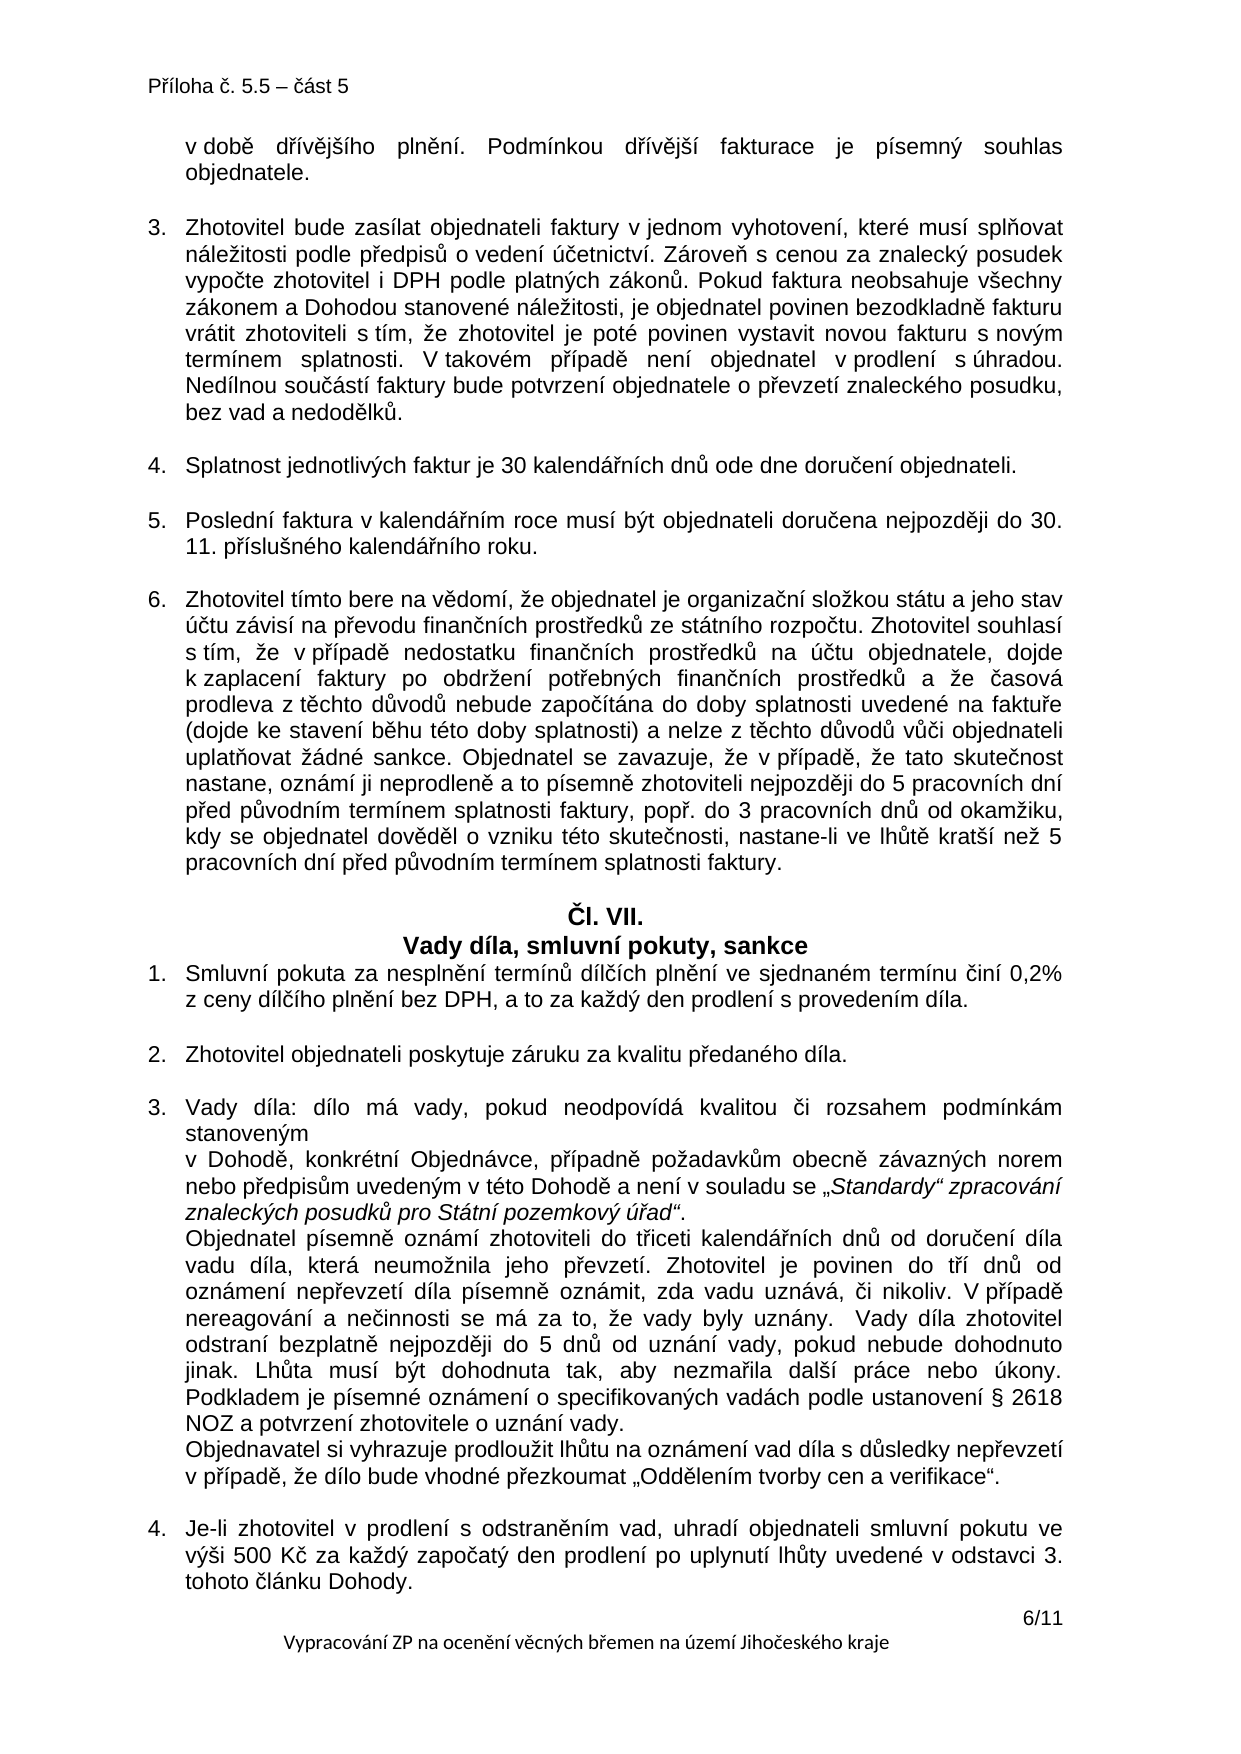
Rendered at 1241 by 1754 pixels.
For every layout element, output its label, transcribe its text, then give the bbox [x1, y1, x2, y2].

list Je-li zhotovitel v prodlení s odstraněním vad, uhradí objednateli smluvní pokutu ve výši 500 Kč za každý započatý den prodlení po uplynutí lhůty uvedené v odstavci 3. tohoto článku Dohody. [148, 1515, 1063, 1594]
list Zhotovitel objednateli poskytuje záruku za kvalitu předaného díla. [148, 1041, 1063, 1067]
text Objednavatel si vyhrazuje prodloužit lhůtu na oznámení vad díla s důsledky nepřevzetí v případě, že dílo bude vhodné přezkoumat „Oddělením tvorby cen a verifikace“. [185, 1436, 1063, 1489]
list Zhotovitel bude zasílat objednateli faktury v jednom vyhotovení, které musí splňovat náležitosti podle předpisů o vedení účetnictví. Zároveň s cenou za znalecký posudek vypočte zhotovitel i DPH podle platných zákonů. Pokud faktura neobsahuje všechny zákonem a Dohodou stanovené náležitosti, je objednatel povinen bezodkladně fakturu vrátit zhotoviteli s tím, že zhotovitel je poté povinen vystavit novou fakturu s novým termínem splatnosti. V takovém případě není objednatel v prodlení s úhradou. Nedílnou součástí faktury bude potvrzení objednatele o převzetí znaleckého posudku, bez vad a nedodělků. [148, 214, 1063, 425]
list Vady díla: dílo má vady, pokud neodpovídá kvalitou či rozsahem podmínkám stanoveným v Dohodě, konkrétní Objednávce, případně požadavkům obecně závazných norem nebo předpisům uvedeným v této Dohodě a není v souladu se „Standardy“ zpracování znaleckých posudků pro Státní pozemkový úřad“. [148, 1094, 1063, 1225]
text Čl. VII. [148, 902, 1063, 931]
list Poslední faktura v kalendářním roce musí být objednateli doručena nejpozději do 30. 11. příslušného kalendářního roku. [148, 507, 1063, 559]
text Objednatel písemně oznámí zhotoviteli do třiceti kalendářních dnů od doručení díla vadu díla, která neumožnila jeho převzetí. Zhotovitel je povinen do tří dnů od oznámení nepřevzetí díla písemně oznámit, zda vadu uznává, či nikoliv. V případě nereagování a nečinnosti se má za to, že vady byly uznány. Vady díla zhotovitel odstraní bezplatně nejpozději do 5 dnů od uznání vady, pokud nebude dohodnuto jinak. Lhůta musí být dohodnuta tak, aby nezmařila další práce nebo úkony. Podkladem je písemné oznámení o specifikovaných vadách podle ustanovení § 2618 NOZ a potvrzení zhotovitele o uznání vady. [185, 1225, 1063, 1436]
list Splatnost jednotlivých faktur je 30 kalendářních dnů ode dne doručení objednateli. [148, 452, 1063, 478]
subtitle Vady díla, smluvní pokuty, sankce [148, 931, 1063, 959]
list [148, 133, 1063, 186]
list Zhotovitel tímto bere na vědomí, že objednatel je organizační složkou státu a jeho stav účtu závisí na převodu finančních prostředků ze státního rozpočtu. Zhotovitel souhlasí s tím, že v případě nedostatku finančních prostředků na účtu objednatele, dojde k zaplacení faktury po obdržení potřebných finančních prostředků a že časová prodleva z těchto důvodů nebude započítána do doby splatnosti uvedené na faktuře (dojde ke stavení běhu této doby splatnosti) a nelze z těchto důvodů vůči objednateli uplatňovat žádné sankce. Objednatel se zavazuje, že v případě, že tato skutečnost nastane, oznámí ji neprodleně a to písemně zhotoviteli nejpozději do 5 pracovních dní před původním termínem splatnosti faktury, popř. do 3 pracovních dnů od okamžiku, kdy se objednatel dověděl o vzniku této skutečnosti, nastane-li ve lhůtě kratší než 5 pracovních dní před původním termínem splatnosti faktury. [148, 586, 1063, 876]
subtitle Smluvní pokuta za nesplnění termínů dílčích plnění ve sjednaném termínu činí 0,2% z ceny dílčího plnění bez DPH, a to za každý den prodlení s provedením díla. [148, 959, 1063, 1012]
